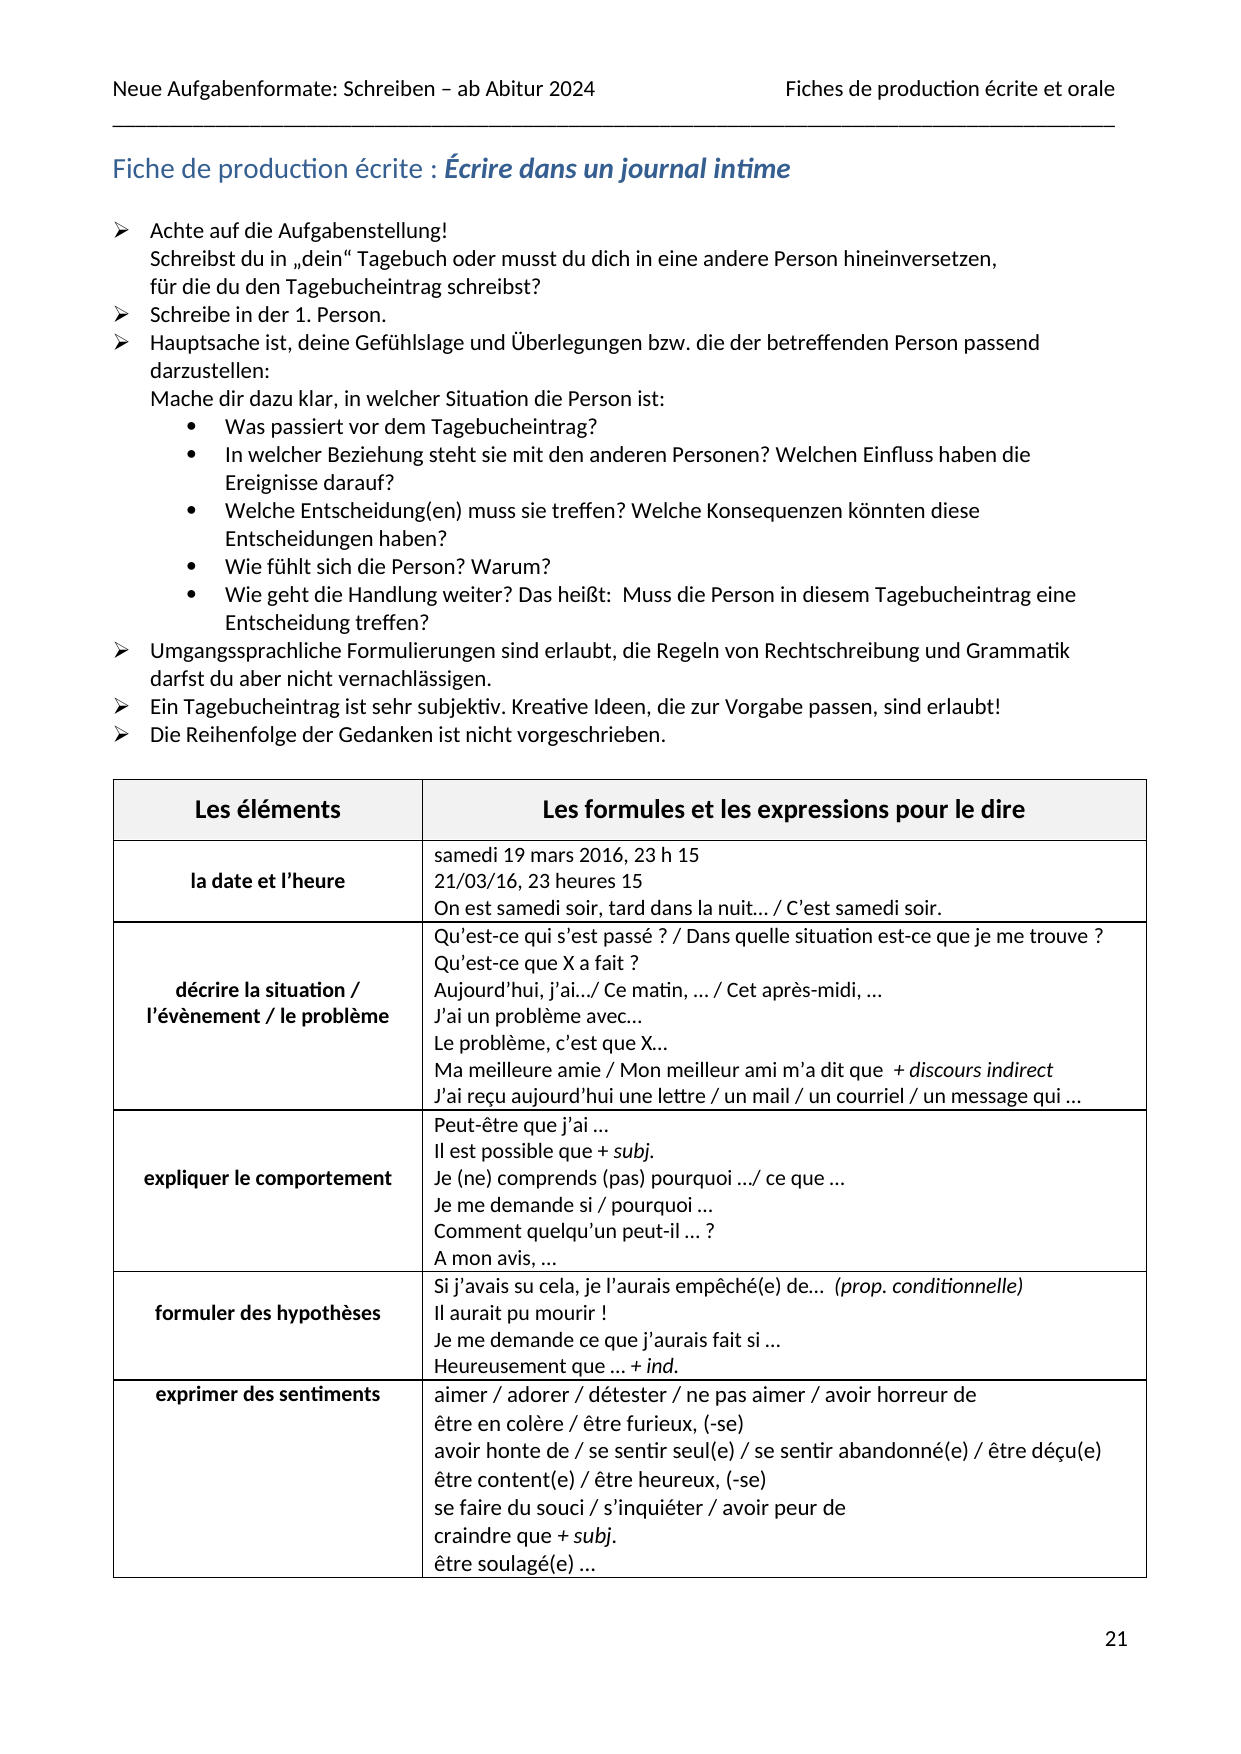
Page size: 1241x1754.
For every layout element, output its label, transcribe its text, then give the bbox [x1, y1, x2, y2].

table_cell samedi 19 mars 2016, 23 h 15 21/03/16, 23 heures 15 On est samedi soir, tard dans la nuit… / C’est samedi soir. [423, 841, 1146, 921]
list Ein Tagebucheintrag ist sehr subjektiv. Kreative Ideen, die zur Vorgabe passen, sind erlaubt! [112, 692, 1128, 720]
list In welcher Beziehung steht sie mit den anderen Personen? Welchen Einfluss haben die Ereignisse darauf? [187, 440, 1128, 496]
table_header Les éléments [114, 780, 422, 839]
list Wie geht die Handlung weiter? Das heißt: Muss die Person in diesem Tagebucheintrag eine Entscheidung treffen? [187, 580, 1128, 636]
list Umgangssprachliche Formulierungen sind erlaubt, die Regeln von Rechtschreibung und Grammatik darfst du aber nicht vernachlässigen. [112, 636, 1128, 692]
text Mache dir dazu klar, in welcher Situation die Person ist: [150, 384, 1128, 412]
table_header Les formules et les expressions pour le dire [423, 780, 1146, 839]
text für die du den Tagebucheintrag schreibst? [150, 272, 1128, 300]
list Die Reihenfolge der Gedanken ist nicht vorgeschrieben. [112, 720, 1128, 748]
subtitle Fiche de production écrite : Écrire dans un journal intime [112, 150, 1128, 186]
list Schreibe in der 1. Person. [112, 300, 1128, 328]
table_cell Si j’avais su cela, je l’aurais empêché(e) de… (prop. conditionnelle) Il aurait pu mourir ! Je me demande ce que j’aurais fait si … Heureusement que … + ind. [423, 1272, 1146, 1379]
table_cell Qu’est-ce qui s’est passé ? / Dans quelle situation est-ce que je me trouve ? Qu’est-ce que X a fait ? Aujourd’hui, j’ai…/ Ce matin, … / Cet après-midi, … J’ai un problème avec… Le problème, c’est que X… Ma meilleure amie / Mon meilleur ami m’a dit que + discours indirect J’ai reçu aujourd’hui une lettre / un mail / un courriel / un message qui … [423, 923, 1146, 1109]
list Hauptsache ist, deine Gefühlslage und Überlegungen bzw. die der betreffenden Person passend darzustellen: [112, 328, 1128, 384]
text Schreibst du in „dein“ Tagebuch oder musst du dich in eine andere Person hineinversetzen, [150, 244, 1128, 272]
list Wie fühlt sich die Person? Warum? [187, 552, 1128, 580]
list Was passiert vor dem Tagebucheintrag? [187, 412, 1128, 440]
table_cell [423, 1381, 1146, 1577]
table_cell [114, 1381, 422, 1577]
table_cell expliquer le comportement [114, 1111, 422, 1271]
table_cell décrire la situation / l’évènement / le problème [114, 923, 422, 1109]
list Welche Entscheidung(en) muss sie treffen? Welche Konsequenzen könnten diese Entscheidungen haben? [187, 496, 1128, 552]
table_cell Peut-être que j’ai … Il est possible que + subj. Je (ne) comprends (pas) pourquoi …/ ce que … Je me demande si / pourquoi … Comment quelqu’un peut-il … ? A mon avis, … [423, 1111, 1146, 1271]
list Achte auf die Aufgabenstellung! [112, 216, 1128, 244]
table_cell la date et l’heure [114, 841, 422, 921]
table_cell formuler des hypothèses [114, 1272, 422, 1379]
